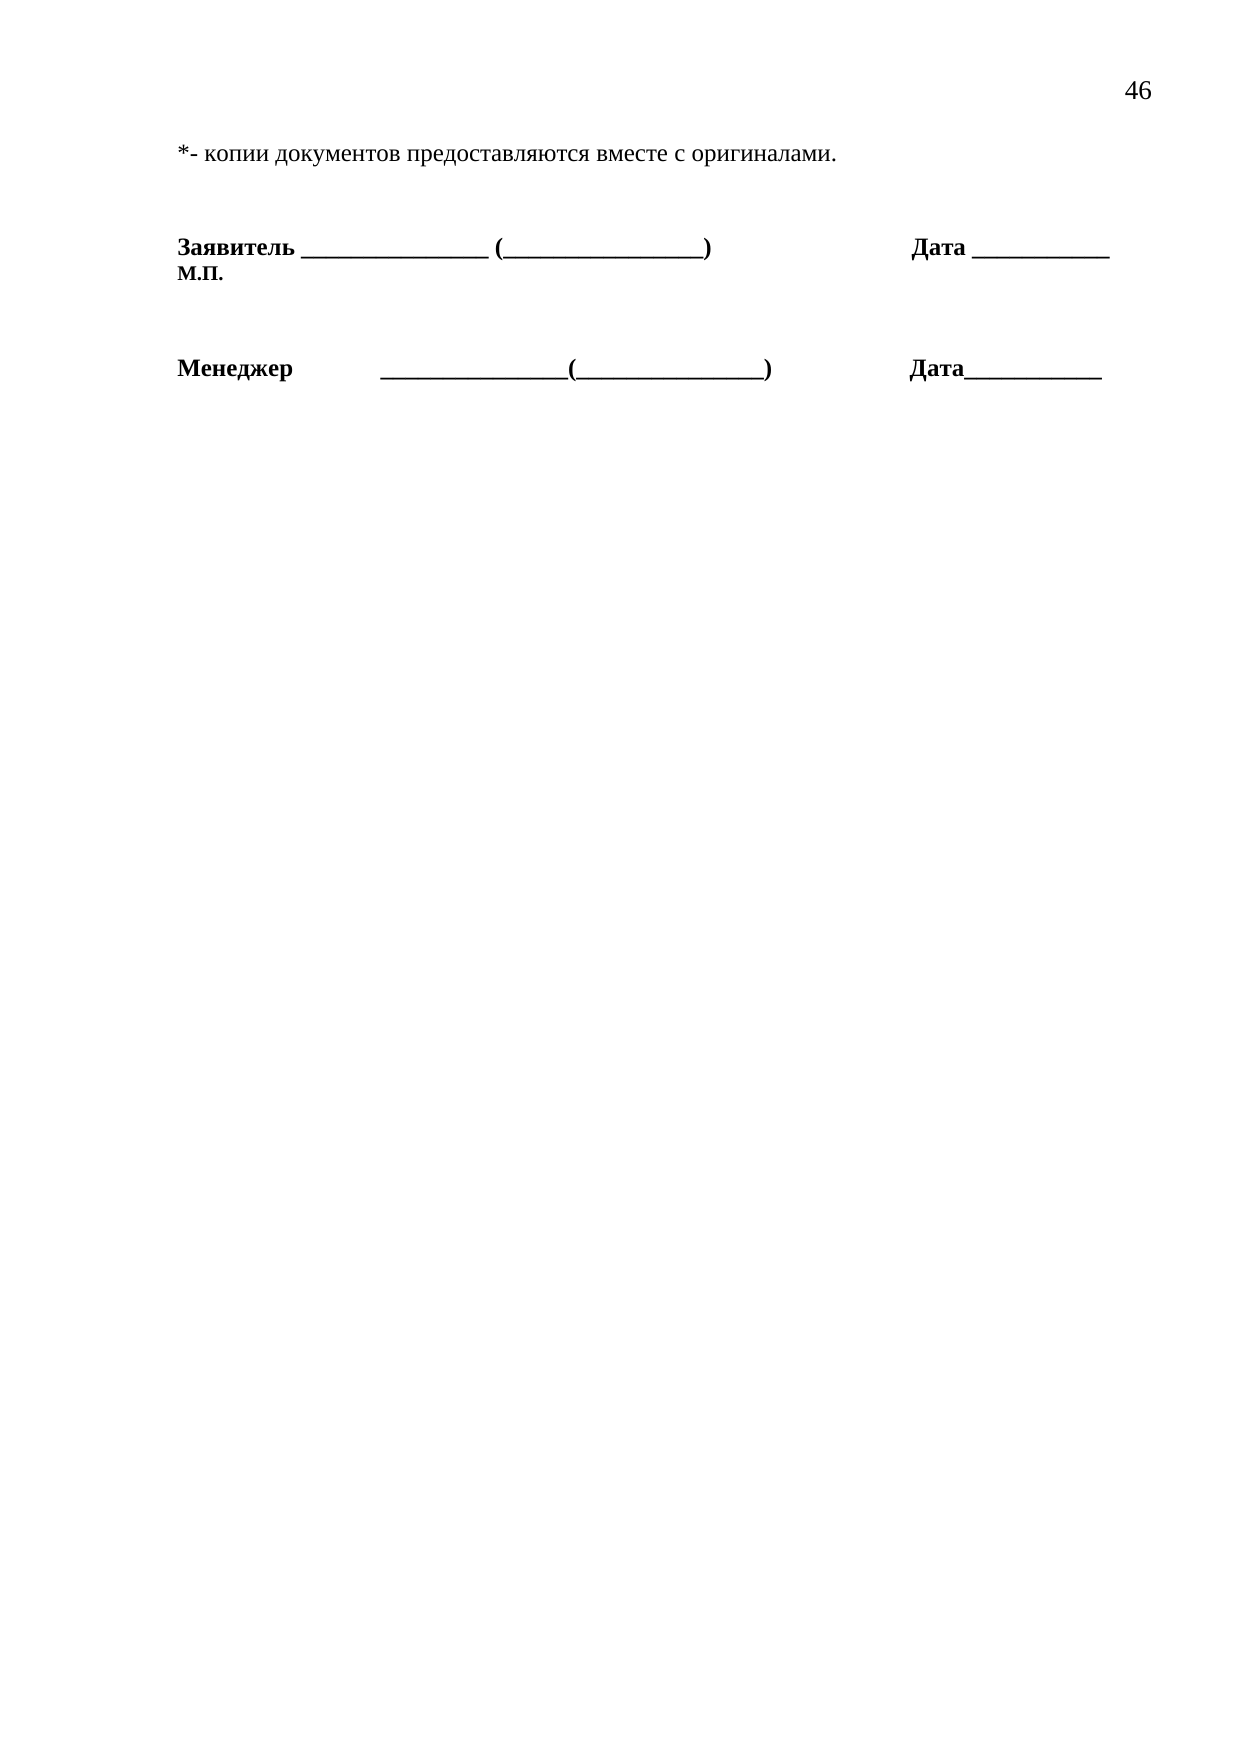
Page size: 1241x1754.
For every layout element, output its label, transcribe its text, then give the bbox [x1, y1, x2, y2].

text *- копии документов предоставляются вместе с оригиналами. [177, 138, 1152, 167]
text Менеджер _______________(_______________) Дата___________ [177, 353, 1152, 381]
text М.П. [177, 261, 1152, 284]
text Заявитель _______________ (________________) Дата ___________ [177, 232, 1152, 261]
